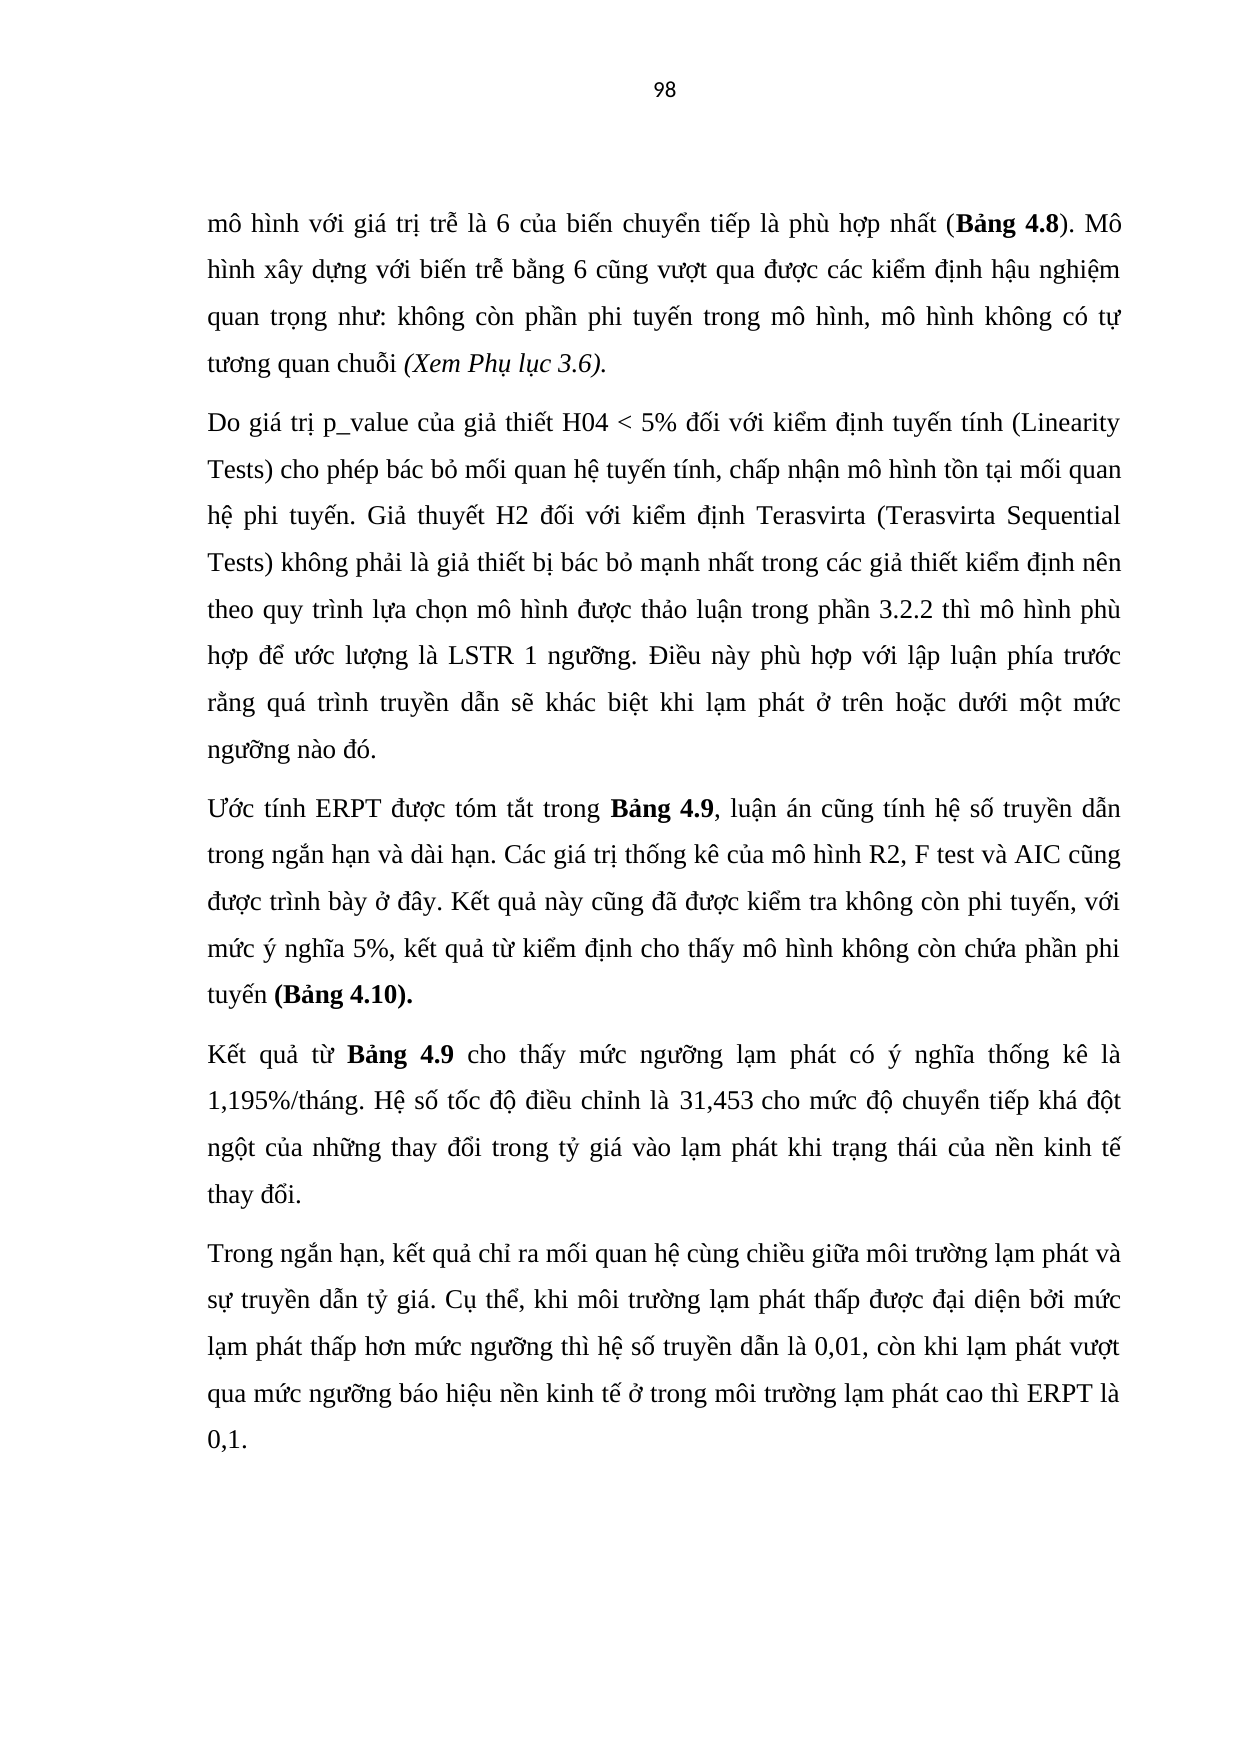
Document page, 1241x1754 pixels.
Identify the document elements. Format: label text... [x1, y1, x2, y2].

text Trong ngắn hạn, kết quả chỉ ra mối quan hệ cùng chiều giữa môi trường lạm phát và sự truyền dẫn tỷ giá. Cụ thể, khi môi trường lạm phát thấp được đại diện bởi mức lạm phát thấp hơn mức ngưỡng thì hệ số truyền dẫn là 0,01, còn khi lạm phát vượt qua mức ngưỡng báo hiệu nền kinh tế ở trong môi trường lạm phát cao thì ERPT là 0,1. [207, 1237, 1122, 1455]
text Do giá trị p_value của giả thiết H04 < 5% đối với kiểm định tuyến tính (Linearity Tests) cho phép bác bỏ mối quan hệ tuyến tính, chấp nhận mô hình tồn tại mối quan hệ phi tuyến. Giả thuyết H2 đối với kiểm định Terasvirta (Terasvirta Sequential Tests) không phải là giả thiết bị bác bỏ mạnh nhất trong các giả thiết kiểm định nên theo quy trình lựa chọn mô hình được thảo luận trong phần 3.2.2 thì mô hình phù hợp để ước lượng là LSTR 1 ngưỡng. Điều này phù hợp với lập luận phía trước rằng quá trình truyền dẫn sẽ khác biệt khi lạm phát ở trên hoặc dưới một mức ngưỡng nào đó. [207, 406, 1122, 764]
text Kết quả từ Bảng 4.9 cho thấy mức ngưỡng lạm phát có ý nghĩa thống kê là 1,195%/tháng. Hệ số tốc độ điều chỉnh là 31,453 cho mức độ chuyển tiếp khá đột ngột của những thay đổi trong tỷ giá vào lạm phát khi trạng thái của nền kinh tế thay đổi. [207, 1038, 1122, 1209]
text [207, 207, 1122, 378]
text Ước tính ERPT được tóm tắt trong Bảng 4.9, luận án cũng tính hệ số truyền dẫn trong ngắn hạn và dài hạn. Các giá trị thống kê của mô hình R2, F test và AIC cũng được trình bày ở đây. Kết quả này cũng đã được kiểm tra không còn phi tuyến, với mức ý nghĩa 5%, kết quả từ kiểm định cho thấy mô hình không còn chứa phần phi tuyến (Bảng 4.10). [207, 792, 1122, 1010]
